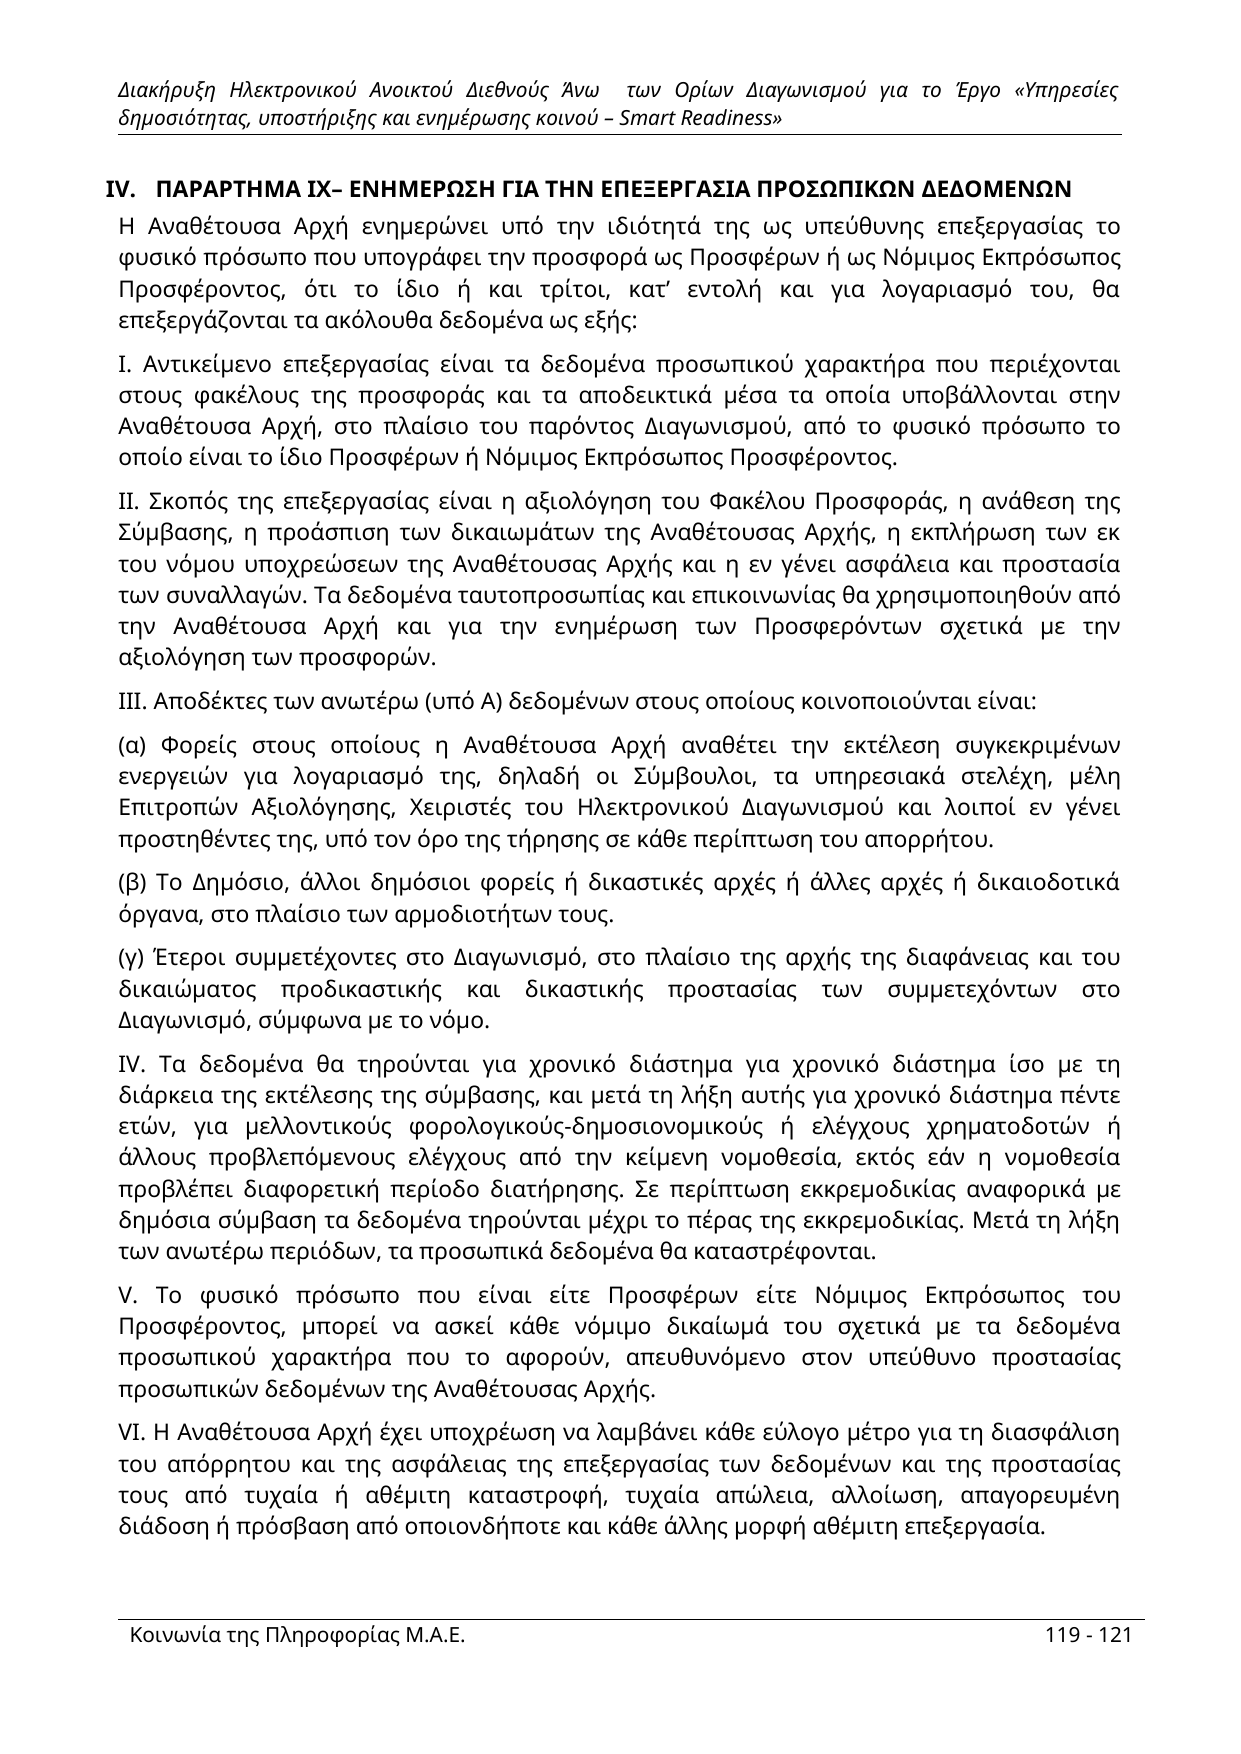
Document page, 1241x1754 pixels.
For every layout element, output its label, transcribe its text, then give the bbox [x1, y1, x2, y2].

subtitle ΠΑΡΑΡΤΗΜΑ IX– ΕΝΗΜΕΡΩΣΗ ΓΙΑ ΤΗΝ ΕΠΕΞΕΡΓΑΣΙΑ ΠΡΟΣΩΠΙΚΩΝ ΔΕΔΟΜΕΝΩΝ [136, 172, 1122, 204]
text Ι. Αντικείμενο επεξεργασίας είναι τα δεδομένα προσωπικού χαρακτήρα που περιέχονται στους φακέλους της προσφοράς και τα αποδεικτικά μέσα τα οποία υποβάλλονται στην Αναθέτουσα Αρχή, στο πλαίσιο του παρόντος Διαγωνισμού, από το φυσικό πρόσωπο το οποίο είναι το ίδιο Προσφέρων ή Νόμιμος Εκπρόσωπος Προσφέροντος. [118, 347, 1122, 472]
text (α) Φορείς στους οποίους η Αναθέτουσα Αρχή αναθέτει την εκτέλεση συγκεκριμένων ενεργειών για λογαριασμό της, δηλαδή οι Σύμβουλοι, τα υπηρεσιακά στελέχη, μέλη Επιτροπών Αξιολόγησης, Χειριστές του Ηλεκτρονικού Διαγωνισμού και λοιποί εν γένει προστηθέντες της, υπό τον όρο της τήρησης σε κάθε περίπτωση του απορρήτου. [118, 729, 1122, 854]
text Η Αναθέτουσα Αρχή ενημερώνει υπό την ιδιότητά της ως υπεύθυνης επεξεργασίας το φυσικό πρόσωπο που υπογράφει την προσφορά ως Προσφέρων ή ως Νόμιμος Εκπρόσωπος Προσφέροντος, ότι το ίδιο ή και τρίτοι, κατ’ εντολή και για λογαριασμό του, θα επεξεργάζονται τα ακόλουθα δεδομένα ως εξής: [118, 210, 1122, 335]
text VI. H Αναθέτουσα Αρχή έχει υποχρέωση να λαμβάνει κάθε εύλογο μέτρο για τη διασφάλιση του απόρρητου και της ασφάλειας της επεξεργασίας των δεδομένων και της προστασίας τους από τυχαία ή αθέμιτη καταστροφή, τυχαία απώλεια, αλλοίωση, απαγορευμένη διάδοση ή πρόσβαση από οποιονδήποτε και κάθε άλλης μορφή αθέμιτη επεξεργασία. [118, 1416, 1122, 1541]
text (β) Το Δημόσιο, άλλοι δημόσιοι φορείς ή δικαστικές αρχές ή άλλες αρχές ή δικαιοδοτικά όργανα, στο πλαίσιο των αρμοδιοτήτων τους. [118, 866, 1122, 929]
text ΙΙΙ. Αποδέκτες των ανωτέρω (υπό Α) δεδομένων στους οποίους κοινοποιούνται είναι: [118, 685, 1122, 716]
text V. Το φυσικό πρόσωπο που είναι είτε Προσφέρων είτε Νόμιμος Εκπρόσωπος του Προσφέροντος, μπορεί να ασκεί κάθε νόμιμο δικαίωμά του σχετικά με τα δεδομένα προσωπικού χαρακτήρα που το αφορούν, απευθυνόμενο στον υπεύθυνο προστασίας προσωπικών δεδομένων της Αναθέτουσας Αρχής. [118, 1279, 1122, 1404]
text ΙΙ. Σκοπός της επεξεργασίας είναι η αξιολόγηση του Φακέλου Προσφοράς, η ανάθεση της Σύμβασης, η προάσπιση των δικαιωμάτων της Αναθέτουσας Αρχής, η εκπλήρωση των εκ του νόμου υποχρεώσεων της Αναθέτουσας Αρχής και η εν γένει ασφάλεια και προστασία των συναλλαγών. Τα δεδομένα ταυτοπροσωπίας και επικοινωνίας θα χρησιμοποιηθούν από την Αναθέτουσα Αρχή και για την ενημέρωση των Προσφερόντων σχετικά με την αξιολόγηση των προσφορών. [118, 485, 1122, 672]
text IV. Τα δεδομένα θα τηρούνται για χρονικό διάστημα για χρονικό διάστημα ίσο με τη διάρκεια της εκτέλεσης της σύμβασης, και μετά τη λήξη αυτής για χρονικό διάστημα πέντε ετών, για μελλοντικούς φορολογικούς-δημοσιονομικούς ή ελέγχους χρηματοδοτών ή άλλους προβλεπόμενους ελέγχους από την κείμενη νομοθεσία, εκτός εάν η νομοθεσία προβλέπει διαφορετική περίοδο διατήρησης. Σε περίπτωση εκκρεμοδικίας αναφορικά με δημόσια σύμβαση τα δεδομένα τηρούνται μέχρι το πέρας της εκκρεμοδικίας. Μετά τη λήξη των ανωτέρω περιόδων, τα προσωπικά δεδομένα θα καταστρέφονται. [118, 1047, 1122, 1266]
text (γ) Έτεροι συμμετέχοντες στο Διαγωνισμό, στο πλαίσιο της αρχής της διαφάνειας και του δικαιώματος προδικαστικής και δικαστικής προστασίας των συμμετεχόντων στο Διαγωνισμό, σύμφωνα με το νόμο. [118, 941, 1122, 1035]
